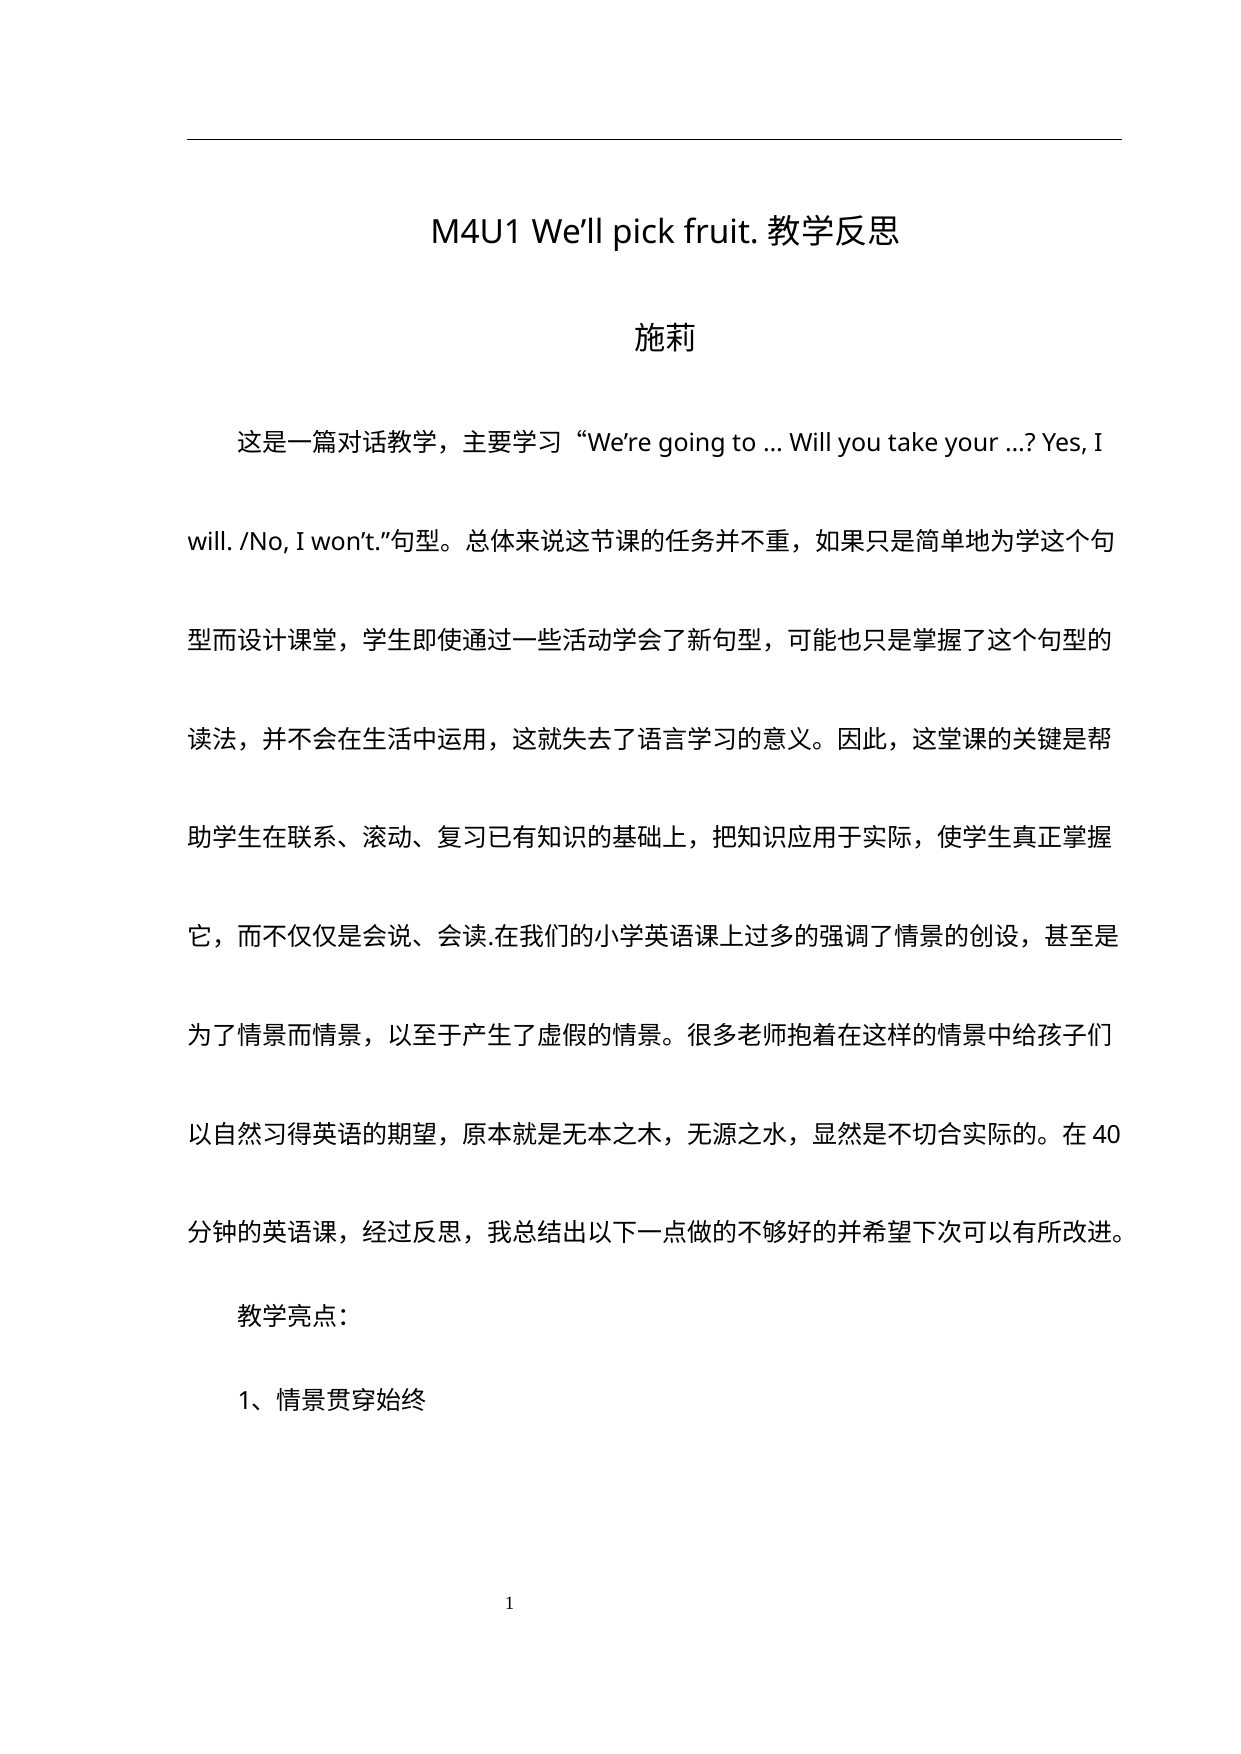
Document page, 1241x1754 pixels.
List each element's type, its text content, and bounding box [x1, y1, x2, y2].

text M4U1 We’ll pick fruit. 教学反思 [209, 197, 1122, 262]
text 教学亮点： [187, 1282, 1122, 1348]
text 施莉 [209, 303, 1122, 369]
text 1、情景贯穿始终 [187, 1366, 1122, 1432]
text 这是一篇对话教学，主要学习“We’re going to … Will you take your …? Yes, I will. /No, I won’t.”句型。总体来说这节课的任务并不重，如果只是简单地为学这个句型而设计课堂，学生即使通过一些活动学会了新句型，可能也只是掌握了这个句型的读法，并不会在生活中运用，这就失去了语言学习的意义。因此，这堂课的关键是帮助学生在联系、滚动、复习已有知识的基础上，把知识应用于实际，使学生真正掌握它，而不仅仅是会说、会读.在我们的小学英语课上过多的强调了情景的创设，甚至是为了情景而情景，以至于产生了虚假的情景。很多老师抱着在这样的情景中给孩子们以自然习得英语的期望，原本就是无本之木，无源之水，显然是不切合实际的。在40分钟的英语课，经过反思，我总结出以下一点做的不够好的并希望下次可以有所改进。 [187, 408, 1122, 1264]
